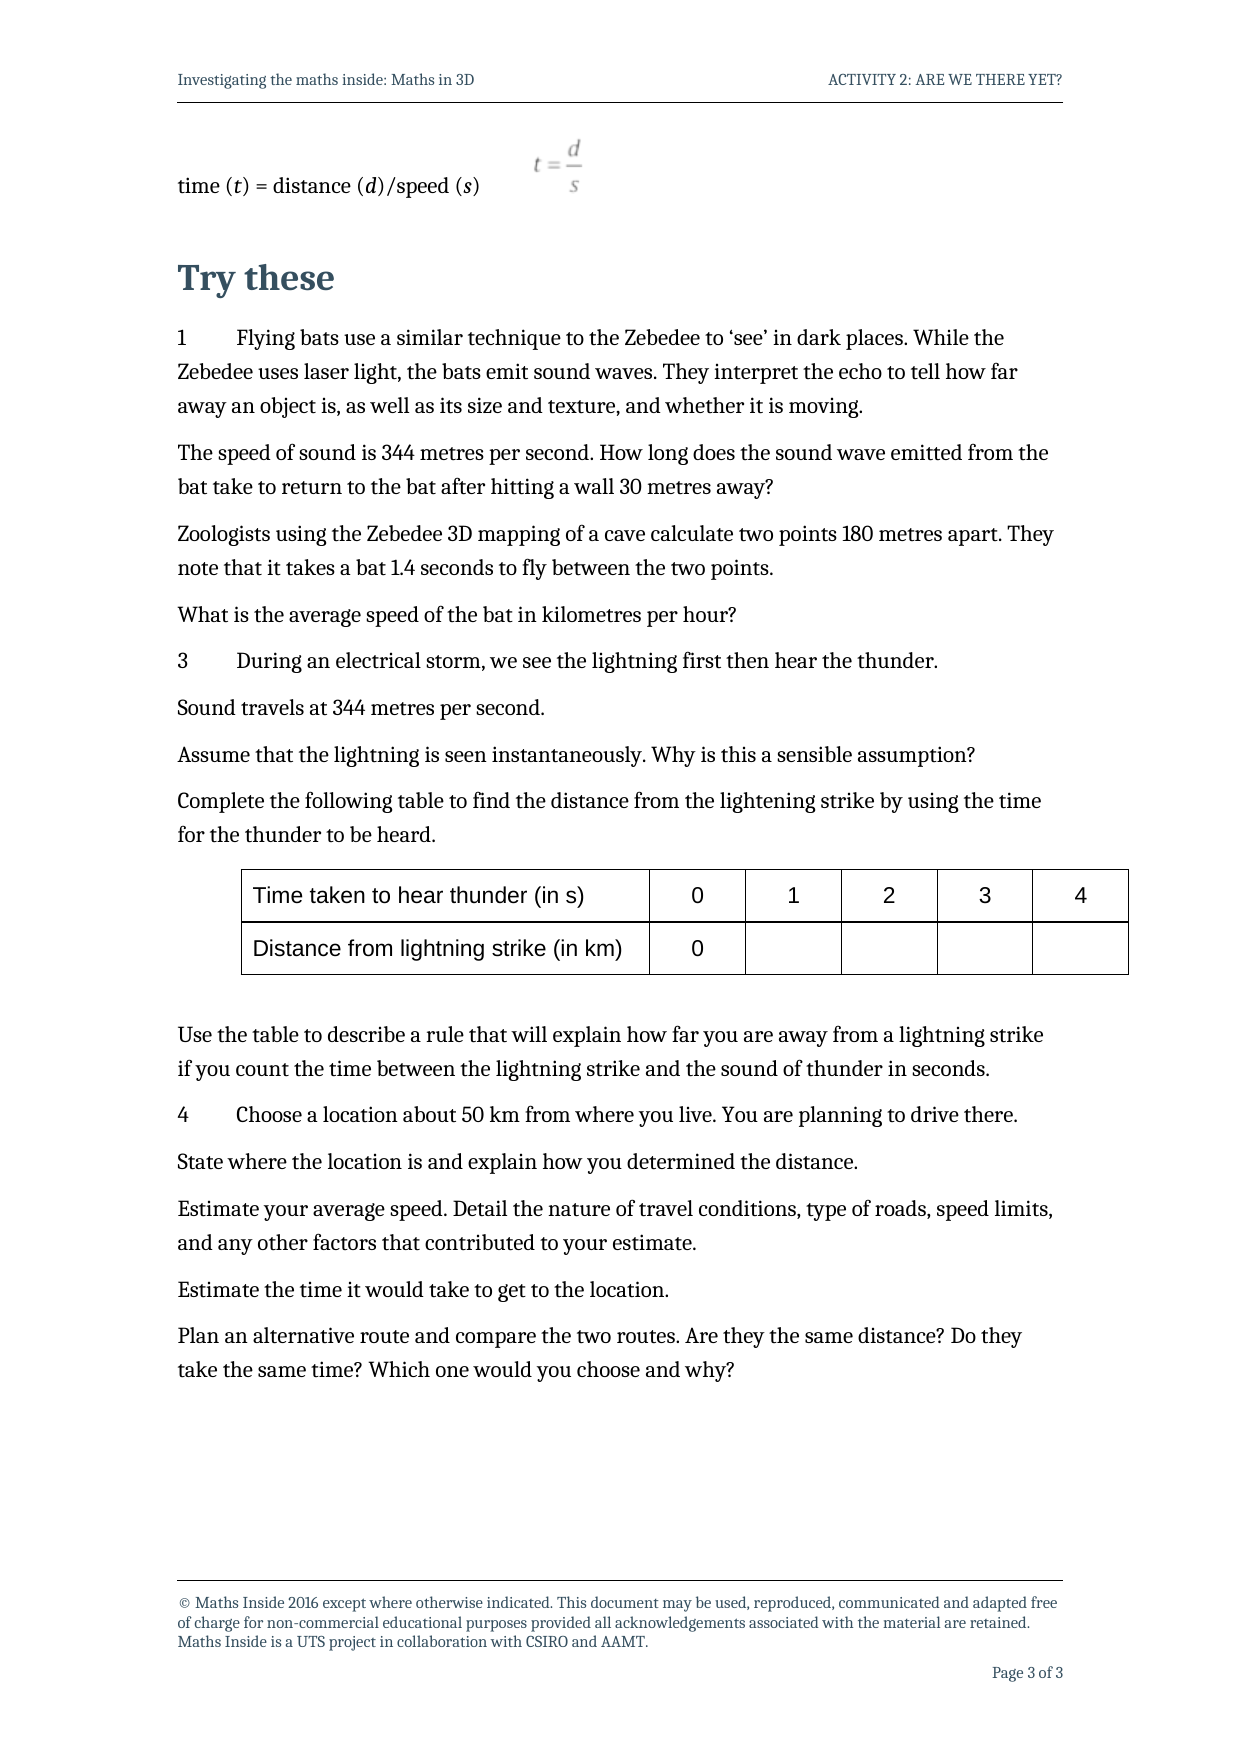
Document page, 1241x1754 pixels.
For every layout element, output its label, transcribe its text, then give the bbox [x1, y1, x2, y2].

text State where the location is and explain how you determined the distance. [177, 1149, 1063, 1175]
text 4 Choose a location about 50 km from where you live. You are planning to drive there. [177, 1102, 1063, 1129]
text Zoologists using the Zebedee 3D mapping of a cave calculate two points 180 metres apart. They note that it takes a bat 1.4 seconds to fly between the two points. [177, 521, 1063, 581]
text What is the average speed of the bat in kilometres per hour? [177, 601, 1063, 628]
text Plan an alternative route and compare the two routes. Are they the same distance? Do they take the same time? Which one would you choose and why? [177, 1323, 1063, 1384]
table_cell [1033, 923, 1128, 974]
table_cell Distance from lightning strike (in km) [242, 923, 649, 974]
table_cell [746, 923, 841, 974]
text Estimate your average speed. Detail the nature of travel conditions, type of roads, speed limits, and any other factors that contributed to your estimate. [177, 1196, 1063, 1256]
text Complete the following table to find the distance from the lightening strike by using the time for the thunder to be heard. [177, 788, 1063, 849]
table_header 4 [1033, 870, 1128, 921]
text 3 During an electrical storm, we see the lightning first then hear the thunder. [177, 648, 1063, 674]
table_header 1 [746, 870, 841, 921]
table_header 3 [938, 870, 1032, 921]
table_header Time taken to hear thunder (in s) [242, 870, 649, 921]
table_cell 0 [650, 923, 745, 974]
table_cell [842, 923, 937, 974]
table_header 2 [842, 870, 937, 921]
table_cell [938, 923, 1032, 974]
table_header 0 [650, 870, 745, 921]
text The speed of sound is 344 metres per second. How long does the sound wave emitted from the bat take to return to the bat after hitting a wall 30 metres away? [177, 440, 1063, 500]
text Estimate the time it would take to get to the location. [177, 1276, 1063, 1303]
text 1 Flying bats use a similar technique to the Zebedee to ‘see’ in dark places. While the Zebedee uses laser light, the bats emit sound waves. They interpret the echo to tell how far away an object is, as well as its size and texture, and whether it is moving. [177, 325, 1063, 419]
text time (t) = distance (d)/speed (s) [177, 128, 1063, 199]
text Use the table to describe a rule that will explain how far you are away from a lightning strike if you count the time between the lightning strike and the sound of thunder in seconds. [177, 1021, 1063, 1082]
subtitle Try these [177, 257, 1063, 300]
text Assume that the lightning is seen instantaneously. Why is this a sensible assumption? [177, 741, 1063, 768]
text Sound travels at 344 metres per second. [177, 695, 1063, 721]
